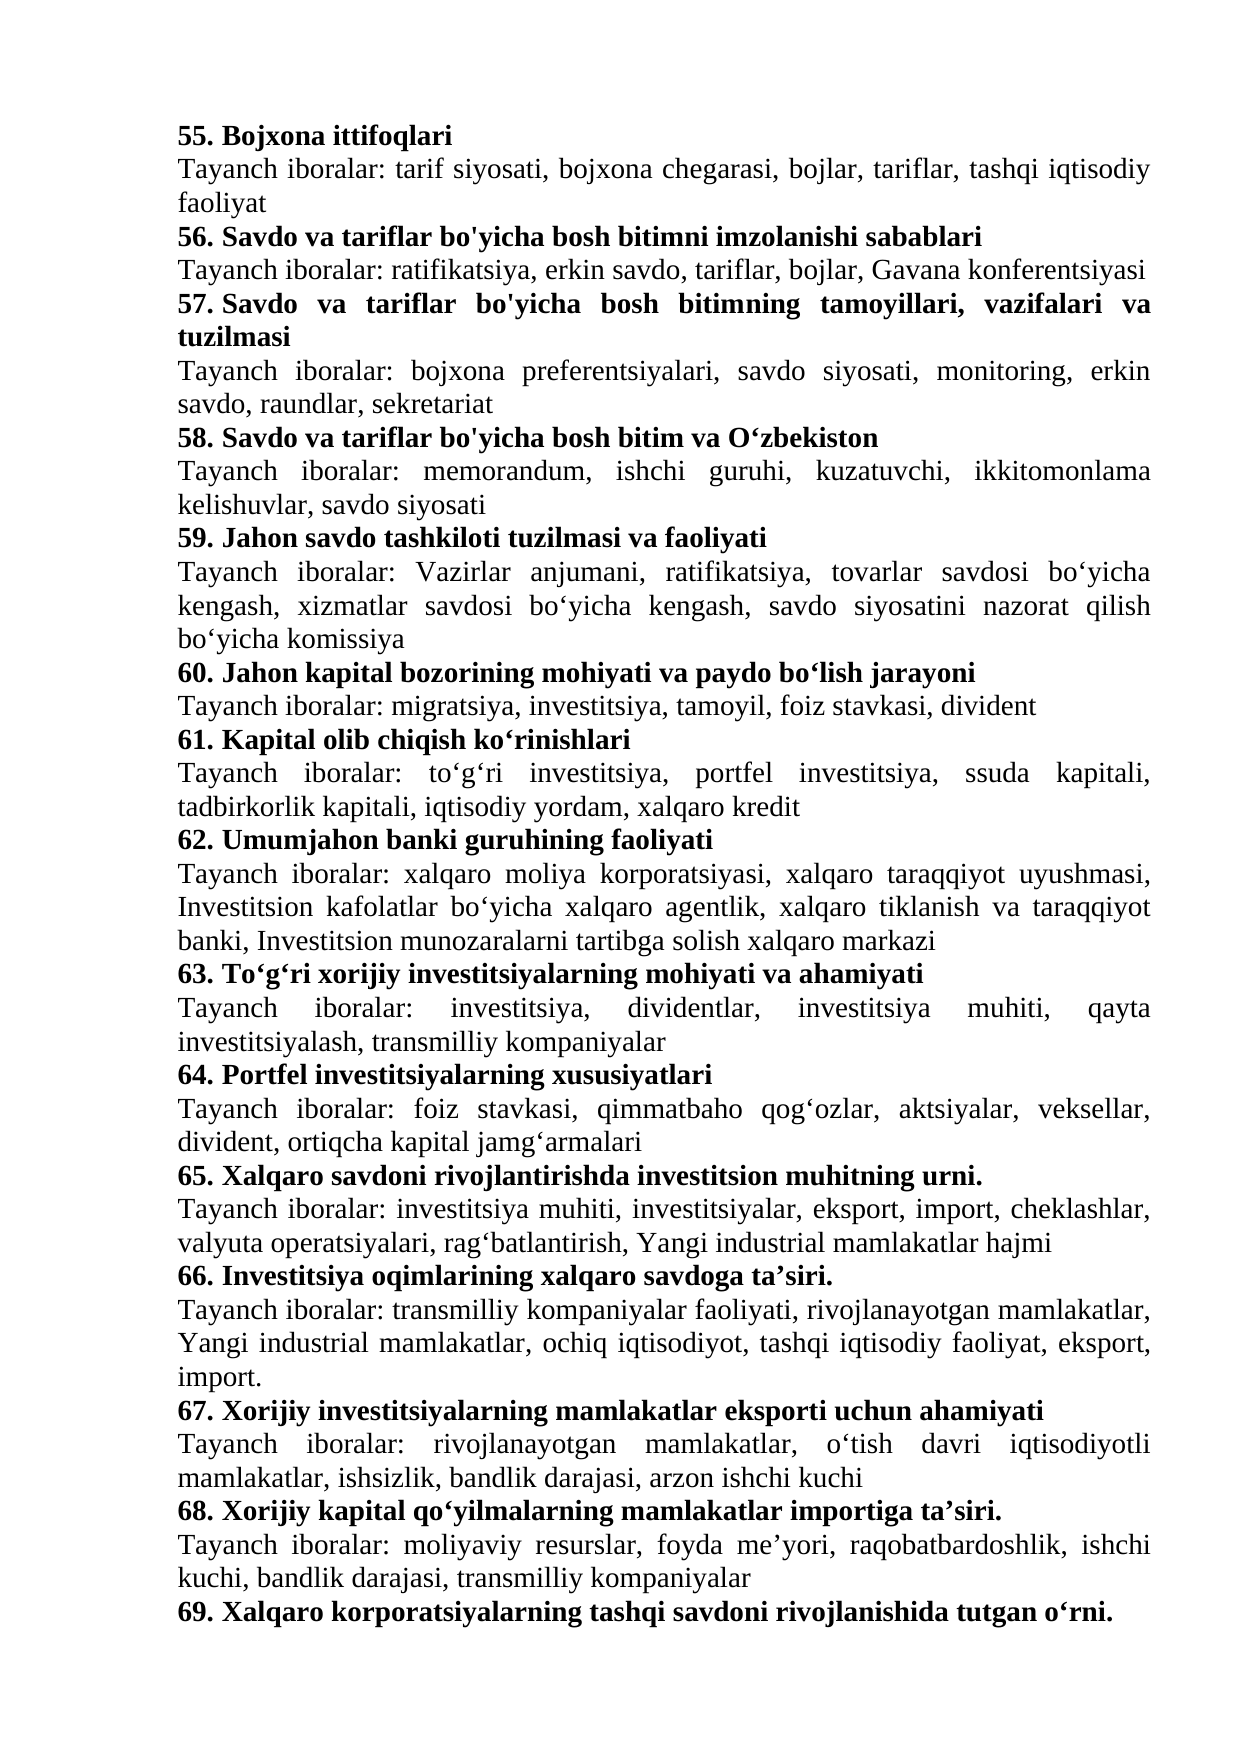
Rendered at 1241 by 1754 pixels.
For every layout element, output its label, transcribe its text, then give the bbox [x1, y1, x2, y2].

list Xalqaro korporatsiyalarning tashqi savdoni rivojlanishida tutgan o‘rni. [177, 1594, 1152, 1627]
list Savdo va tariflar bo'yicha bosh bitimni imzolanishi sabablari [177, 219, 1152, 252]
text Tayanch iboralar: transmilliy kompaniyalar faoliyati, rivojlanayotgan mamlakatlar, Yangi industrial mamlakatlar, ochiq iqtisodiyot, tashqi iqtisodiy faoliyat, eksport, import. [177, 1292, 1152, 1393]
text Tayanch iboralar: rivojlanayotgan mamlakatlar, o‘tish davri iqtisodiyotli mamlakatlar, ishsizlik, bandlik darajasi, arzon ishchi kuchi [177, 1426, 1152, 1493]
list Portfel investitsiyalarning xususiyatlari [177, 1057, 1152, 1091]
text Tayanch iboralar: bojxona preferentsiyalari, savdo siyosati, monitoring, erkin savdo, raundlar, sekretariat [177, 353, 1152, 420]
list Kapital olib chiqish ko‘rinishlari [177, 722, 1152, 755]
list Umumjahon banki guruhining faoliyati [177, 822, 1152, 856]
list Savdo va tariflar bo'yicha bosh bitim va O‘zbekiston [177, 420, 1152, 453]
text Tayanch iboralar: xalqaro moliya korporatsiyasi, xalqaro taraqqiyot uyushmasi, Investitsion kafolatlar bo‘yicha xalqaro agentlik, xalqaro tiklanish va taraqqiyot banki, Investitsion munozaralarni tartibga solish xalqaro markazi [177, 856, 1152, 957]
text Tayanch iboralar: ratifikatsiya, erkin savdo, tariflar, bojlar, Gavana konferentsiyasi [177, 252, 1152, 286]
list Savdo va tariflar bo'yicha bosh bitimning tamoyillari, vazifalari va tuzilmasi [177, 286, 1152, 353]
list Jahon kapital bozorining mohiyati va paydo bo‘lish jarayoni [177, 655, 1152, 688]
text Tayanch iboralar: investitsiya muhiti, investitsiyalar, eksport, import, cheklashlar, valyuta operatsiyalari, rag‘batlantirish, Yangi industrial mamlakatlar hajmi [177, 1191, 1152, 1258]
list Xorijiy investitsiyalarning mamlakatlar eksporti uchun ahamiyati [177, 1393, 1152, 1426]
list Xorijiy kapital qo‘yilmalarning mamlakatlar importiga ta’siri. [177, 1493, 1152, 1527]
list Xalqaro savdoni rivojlantirishda investitsion muhitning urni. [177, 1158, 1152, 1191]
text Tayanch iboralar: foiz stavkasi, qimmatbaho qog‘ozlar, aktsiyalar, veksellar, divident, ortiqcha kapital jamg‘armalari [177, 1091, 1152, 1158]
list Bojxona ittifoqlari [177, 118, 1152, 152]
text Tayanch iboralar: Vazirlar anjumani, ratifikatsiya, tovarlar savdosi bo‘yicha kengash, xizmatlar savdosi bo‘yicha kengash, savdo siyosatini nazorat qilish bo‘yicha komissiya [177, 554, 1152, 655]
text Tayanch iboralar: moliyaviy resurslar, foyda me’yori, raqobatbardoshlik, ishchi kuchi, bandlik darajasi, transmilliy kompaniyalar [177, 1527, 1152, 1594]
text Tayanch iboralar: memorandum, ishchi guruhi, kuzatuvchi, ikkitomonlama kelishuvlar, savdo siyosati [177, 453, 1152, 521]
list Investitsiya oqimlarining xalqaro savdoga ta’siri. [177, 1258, 1152, 1292]
text Tayanch iboralar: tarif siyosati, bojxona chegarasi, bojlar, tariflar, tashqi iqtisodiy faoliyat [177, 152, 1152, 219]
list To‘g‘ri xorijiy investitsiyalarning mohiyati va ahamiyati [177, 957, 1152, 990]
text Tayanch iboralar: investitsiya, dividentlar, investitsiya muhiti, qayta investitsiyalash, transmilliy kompaniyalar [177, 990, 1152, 1057]
text Tayanch iboralar: migratsiya, investitsiya, tamoyil, foiz stavkasi, divident [177, 688, 1152, 722]
text Tayanch iboralar: to‘g‘ri investitsiya, portfel investitsiya, ssuda kapitali, tadbirkorlik kapitali, iqtisodiy yordam, xalqaro kredit [177, 755, 1152, 822]
list Jahon savdo tashkiloti tuzilmasi va faoliyati [177, 521, 1152, 554]
